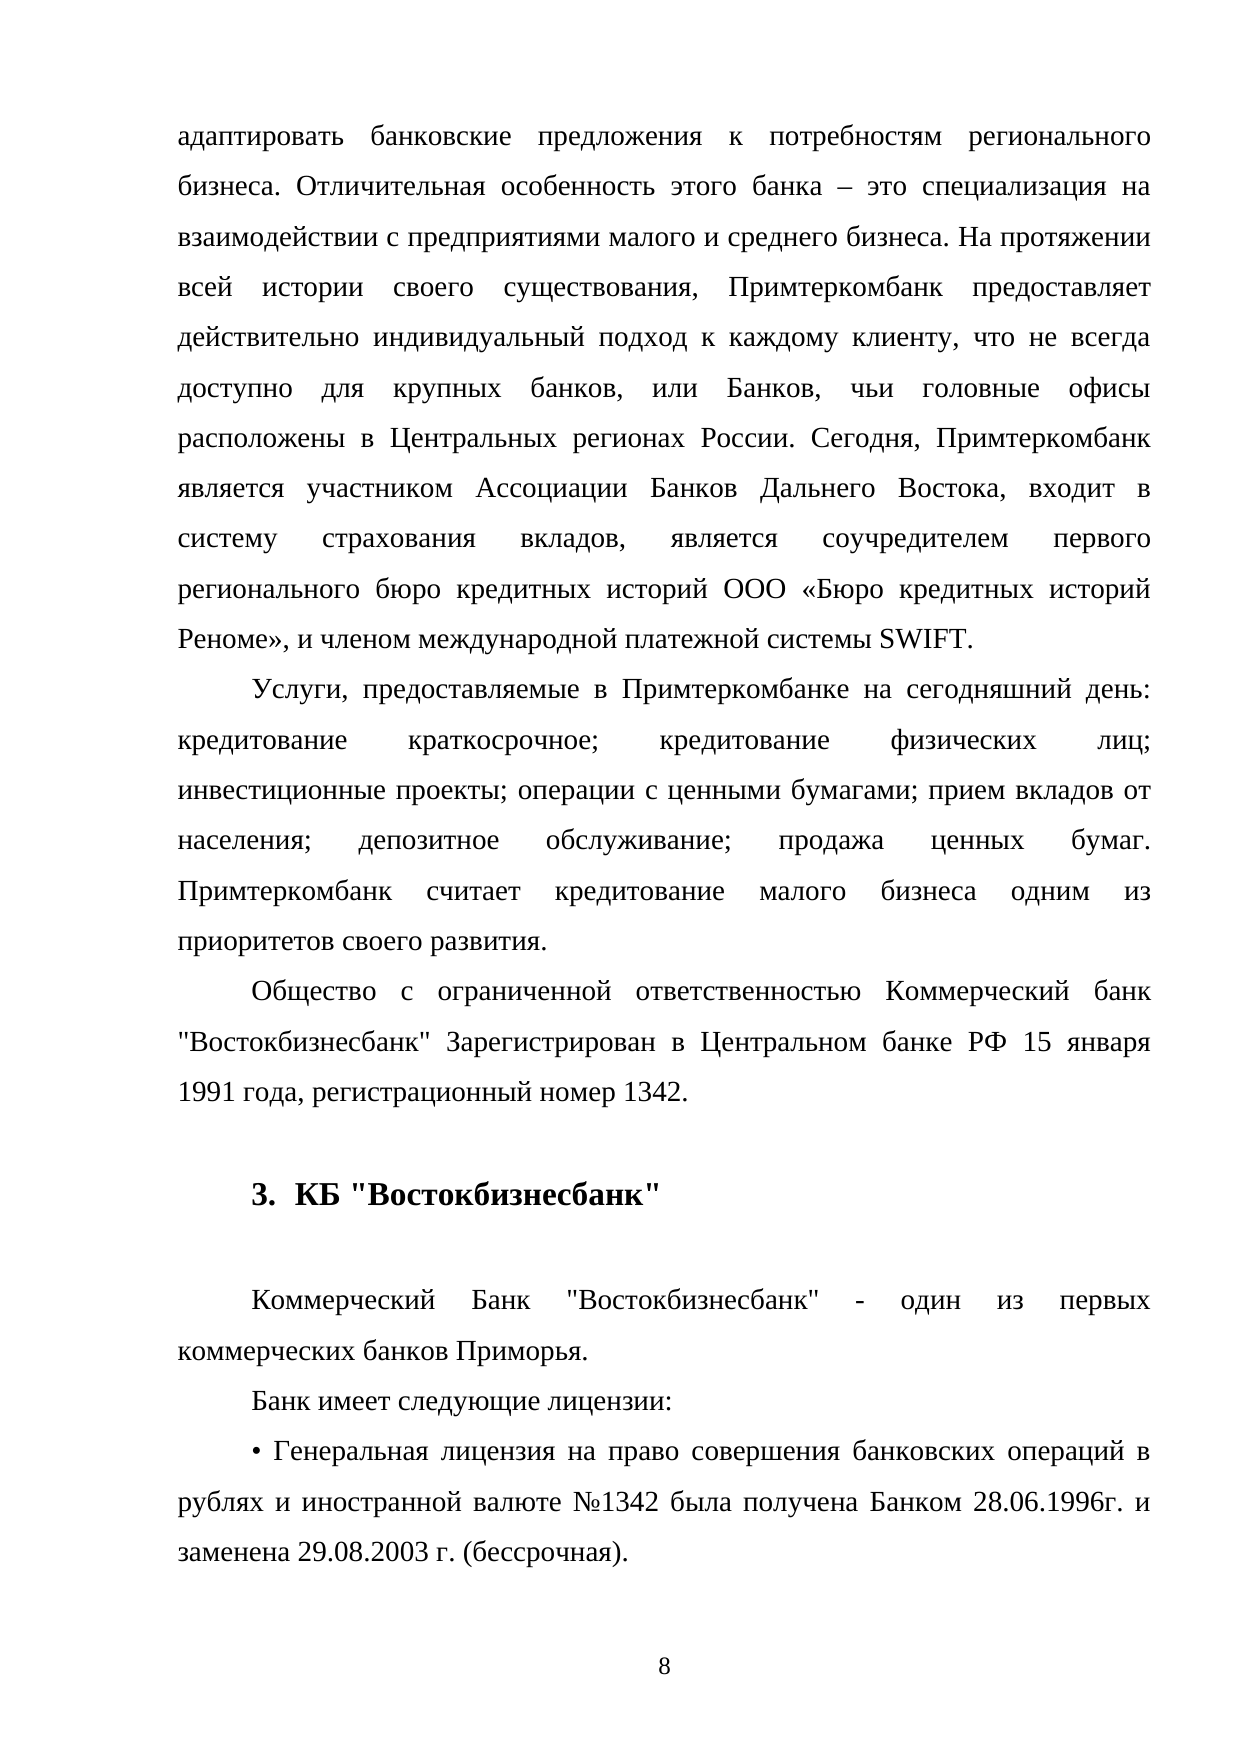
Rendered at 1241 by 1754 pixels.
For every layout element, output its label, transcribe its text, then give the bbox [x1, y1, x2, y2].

text Услуги, предоставляемые в Примтеркомбанке на сегодняшний день: кредитование краткосрочное; кредитование физических лиц; инвестиционные проекты; операции с ценными бумагами; прием вкладов от населения; депозитное обслуживание; продажа ценных бумаг. Примтеркомбанк считает кредитование малого бизнеса одним из приоритетов своего развития. [177, 672, 1152, 957]
text Коммерческий Банк "Востокбизнесбанк" - один из первых коммерческих банков Приморья. [177, 1282, 1152, 1366]
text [177, 118, 1152, 655]
list КБ "Востокбизнесбанк" [177, 1175, 1152, 1213]
text Общество с ограниченной ответственностью Коммерческий банк "Востокбизнесбанк" Зарегистрирован в Центральном банке РФ 15 января 1991 года, регистрационный номер 1342. [177, 973, 1152, 1108]
text Банк имеет следующие лицензии: [177, 1383, 1152, 1417]
text • Генеральная лицензия на право совершения банковских операций в рублях и иностранной валюте №1342 была получена Банком 28.06.1996г. и заменена 29.08.2003 г. (бессрочная). [177, 1433, 1152, 1568]
